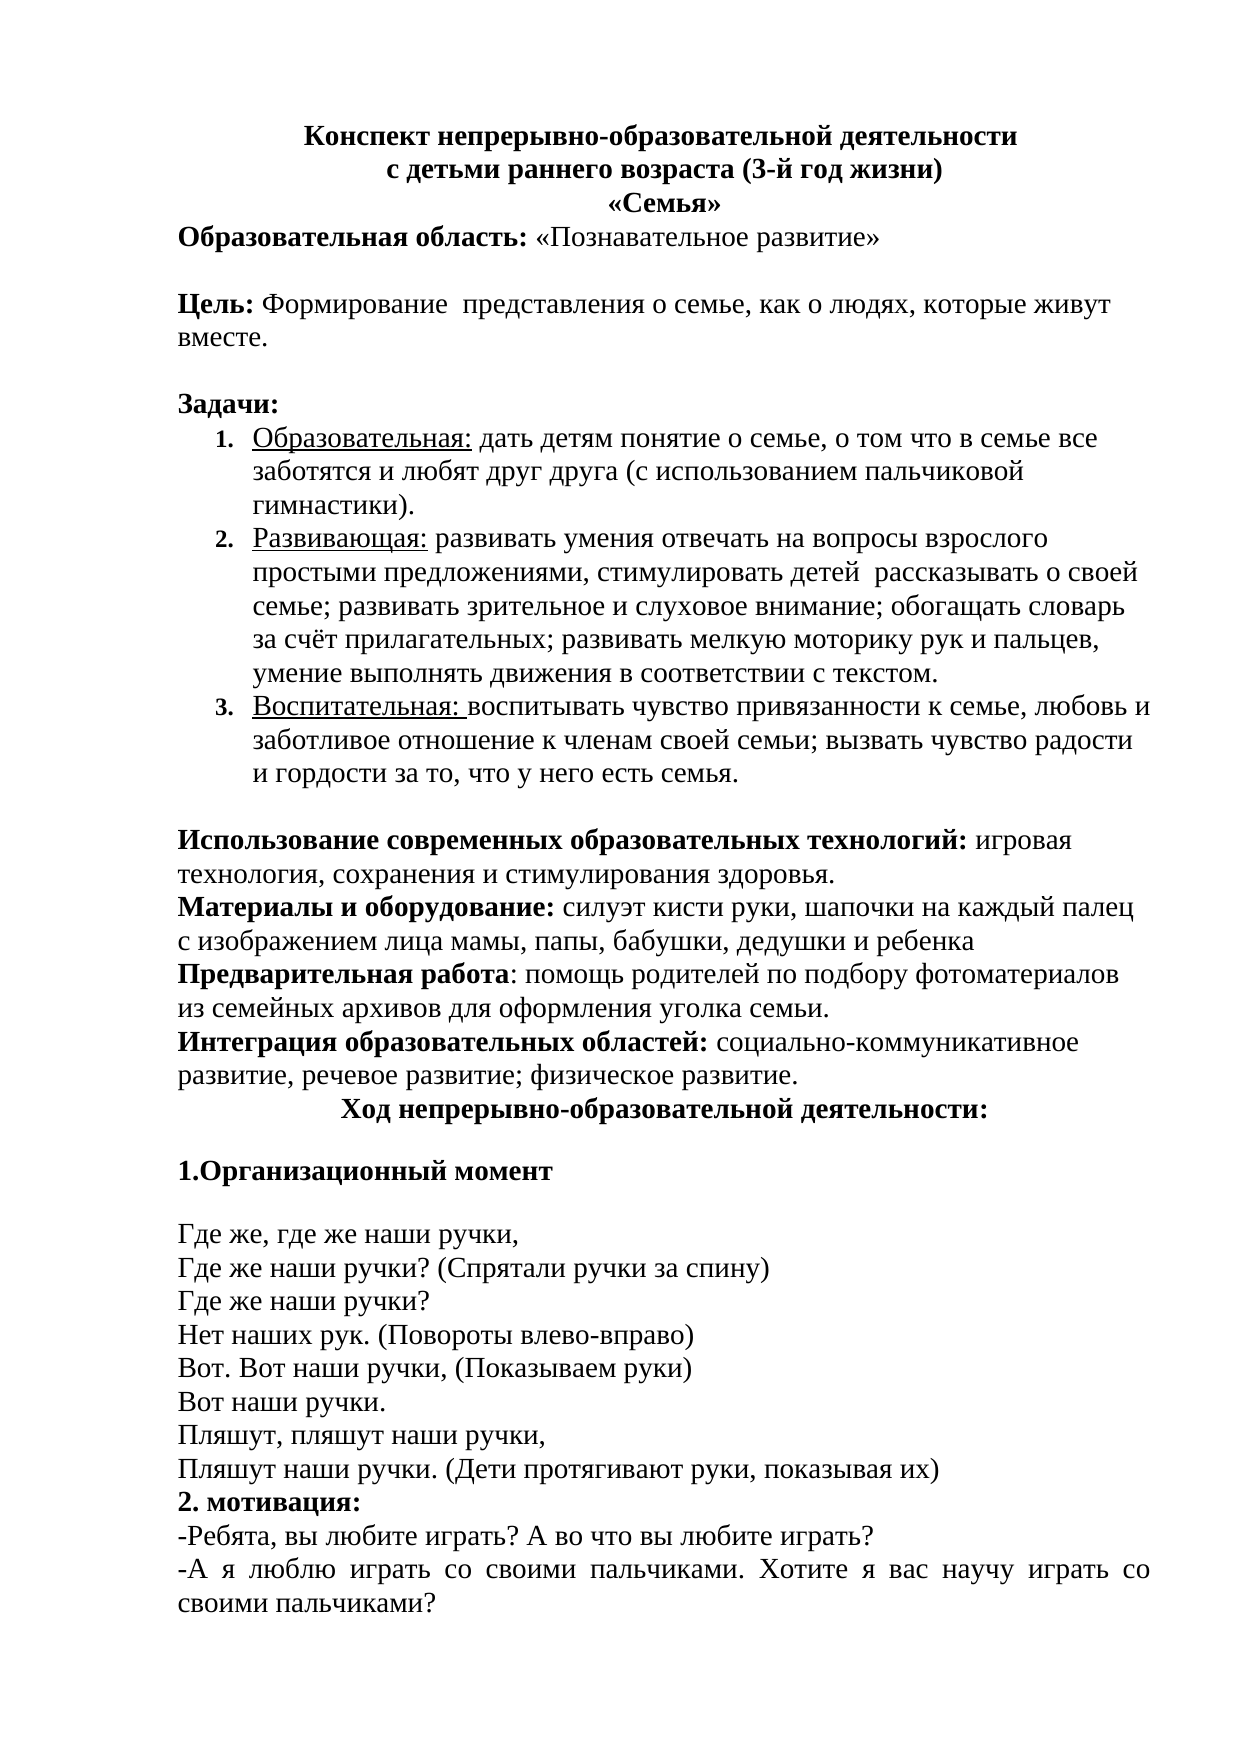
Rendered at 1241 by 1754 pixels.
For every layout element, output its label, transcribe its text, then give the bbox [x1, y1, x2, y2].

text Использование современных образовательных технологий: игровая технология, сохранения и стимулирования здоровья. [177, 822, 1152, 889]
text 1.Организационный момент [177, 1153, 1152, 1187]
list Образовательная: дать детям понятие о семье, о том что в семье все заботятся и любят друг друга (с использованием пальчиковой гимнастики). [215, 420, 1152, 521]
text Предварительная работа: помощь родителей по подбору фотоматериалов из семейных архивов для оформления уголка семьи. [177, 957, 1152, 1024]
text Пляшут, пляшут наши ручки, [177, 1417, 1152, 1451]
text Где же, где же наши ручки, [177, 1216, 1152, 1250]
text Где же наши ручки? [177, 1283, 1152, 1317]
text Ход непрерывно-образовательной деятельности: [177, 1091, 1152, 1124]
text Вот. Вот наши ручки, (Показываем руки) [177, 1350, 1152, 1384]
text Образовательная область: «Познавательное развитие» [177, 219, 1152, 252]
text «Семья» [177, 185, 1152, 219]
text -Ребята, вы любите играть? А во что вы любите играть? [177, 1518, 1152, 1552]
text -А я люблю играть со своими пальчиками. Хотите я вас научу играть со своими пальчиками? [177, 1552, 1152, 1619]
list Развивающая: развивать умения отвечать на вопросы взрослого простыми предложениями, стимулировать детей рассказывать о своей семье; развивать зрительное и слуховое внимание; обогащать словарь за счёт прилагательных; развивать мелкую моторику рук и пальцев, умение выполнять движения в соответствии с текстом. [215, 521, 1152, 688]
text Интеграция образовательных областей: социально-коммуникативное развитие, речевое развитие; физическое развитие. [177, 1024, 1152, 1091]
text Вот наши ручки. [177, 1384, 1152, 1417]
text Материалы и оборудование: силуэт кисти руки, шапочки на каждый палец с изображением лица мамы, папы, бабушки, дедушки и ребенка [177, 889, 1152, 957]
text Цель: Формирование представления о семье, как о людях, которые живут вместе. [177, 286, 1152, 353]
text Задачи: [177, 386, 1152, 420]
list Воспитательная: воспитывать чувство привязанности к семье, любовь и заботливое отношение к членам своей семьи; вызвать чувство радости и гордости за то, что у него есть семья. [215, 688, 1152, 789]
text Где же наши ручки? (Спрятали ручки за спину) [177, 1250, 1152, 1283]
text 2. мотивация: [177, 1484, 1152, 1518]
text Конспект непрерывно-образовательной деятельности с детьми раннего возраста (3-й год жизни) [177, 118, 1152, 185]
text Нет наших рук. (Повороты влево-вправо) [177, 1317, 1152, 1350]
text Пляшут наши ручки. (Дети протягивают руки, показывая их) [177, 1451, 1152, 1484]
